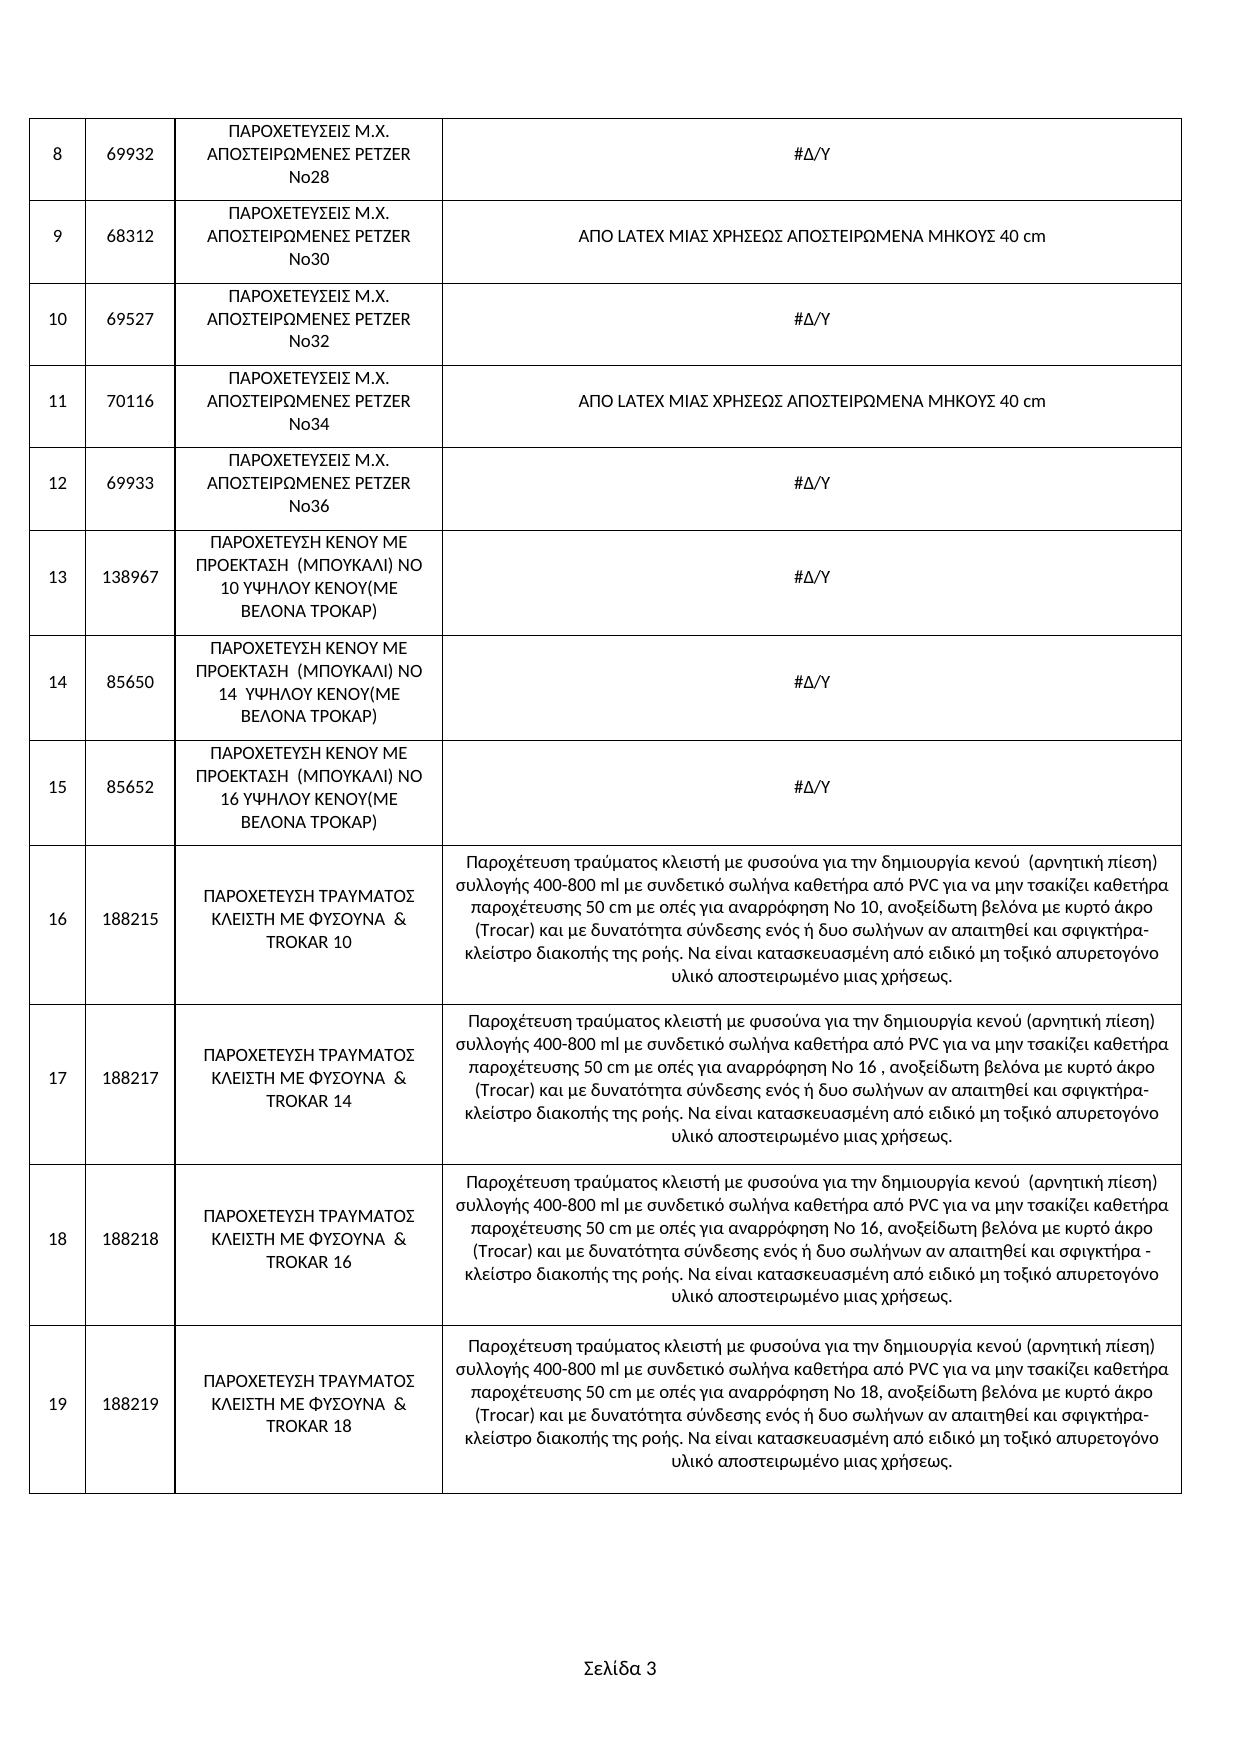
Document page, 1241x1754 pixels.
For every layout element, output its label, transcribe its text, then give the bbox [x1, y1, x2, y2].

table_cell #Δ/Υ [443, 636, 1181, 740]
table_cell 18 [30, 1165, 85, 1325]
table_cell Παροχέτευση τραύματος κλειστή με φυσούνα για την δημιουργία κενού (αρνητική πίεση) συλλογής 400-800 ml με συνδετικό σωλήνα καθετήρα από PVC για να μην τσακίζει καθετήρα παροχέτευσης 50 cm με οπές για αναρρόφηση Νο 10, ανοξείδωτη βελόνα με κυρτό άκρο (Τrocar) και με δυνατότητα σύνδεσης ενός ή δυο σωλήνων αν απαιτηθεί και σφιγκτήρα-κλείστρο διακοπής της ροής. Να είναι κατασκευασμένη από ειδικό μη τοξικό απυρετογόνο υλικό αποστειρωμένο μιας χρήσεως. [443, 846, 1181, 1003]
table_cell 13 [30, 531, 85, 635]
table_cell 69527 [86, 284, 174, 365]
table_cell 10 [30, 284, 85, 365]
table_cell #Δ/Υ [443, 741, 1181, 845]
table_cell 85652 [86, 741, 174, 845]
table_cell #Δ/Υ [443, 531, 1181, 635]
table_cell ΠΑΡΟΧΕΤΕΥΣΕΙΣ Μ.Χ. ΑΠΟΣΤΕΙΡΩΜΕΝΕΣ PETZER No34 [176, 366, 442, 447]
table_cell 12 [30, 448, 85, 529]
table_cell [443, 201, 1181, 283]
table_cell 188219 [86, 1326, 174, 1493]
table_cell 9 [30, 201, 85, 283]
table_cell ΠΑΡΟΧΕΤΕΥΣΗ ΤΡΑΥΜΑΤΟΣ ΚΛΕΙΣΤΗ ΜΕ ΦΥΣΟΥΝΑ & TROKAR 14 [176, 1005, 442, 1164]
table_cell ΑΠΟ LATEX ΜΙΑΣ ΧΡΗΣΕΩΣ ΑΠΟΣΤΕΙΡΩΜΕΝΑ ΜΗΚΟΥΣ 40 cm [443, 366, 1181, 447]
table_cell ΠΑΡΟΧΕΤΕΥΣΕΙΣ Μ.Χ. ΑΠΟΣΤΕΙΡΩΜΕΝΕΣ PETZER No28 [176, 119, 442, 200]
table_cell ΠΑΡΟΧΕΤΕΥΣΕΙΣ Μ.Χ. ΑΠΟΣΤΕΙΡΩΜΕΝΕΣ PETZER No30 [176, 201, 442, 283]
table_cell #Δ/Υ [443, 284, 1181, 365]
table_cell 11 [30, 366, 85, 447]
table_cell 138967 [86, 531, 174, 635]
table_cell Παροχέτευση τραύματος κλειστή με φυσούνα για την δημιουργία κενού (αρνητική πίεση) συλλογής 400-800 ml με συνδετικό σωλήνα καθετήρα από PVC για να μην τσακίζει καθετήρα παροχέτευσης 50 cm με οπές για αναρρόφηση Νο 16 , ανοξείδωτη βελόνα με κυρτό άκρο (Trocar) και με δυνατότητα σύνδεσης ενός ή δυο σωλήνων αν απαιτηθεί και σφιγκτήρα-κλείστρο διακοπής της ροής. Να είναι κατασκευασμένη από ειδικό μη τοξικό απυρετογόνο υλικό αποστειρωμένο μιας χρήσεως. [443, 1005, 1181, 1164]
table_cell 188215 [86, 846, 174, 1003]
table_cell 17 [30, 1005, 85, 1164]
table_cell ΠΑΡΟΧΕΤΕΥΣΗ ΚΕΝΟΥ ΜΕ ΠΡΟΕΚΤΑΣΗ (ΜΠΟΥΚΑΛΙ) ΝΟ 10 ΥΨΗΛΟΥ ΚΕΝΟΥ(ΜΕ ΒΕΛΟΝΑ ΤΡΟΚΑΡ) [176, 531, 442, 635]
table_cell 68312 [86, 201, 174, 283]
table_cell 69933 [86, 448, 174, 529]
table_cell #Δ/Υ [443, 448, 1181, 529]
table_cell 15 [30, 741, 85, 845]
table_cell 8 [30, 119, 85, 200]
table_cell ΠΑΡΟΧΕΤΕΥΣΗ ΤΡΑΥΜΑΤΟΣ ΚΛΕΙΣΤΗ ΜΕ ΦΥΣΟΥΝΑ & TROKAR 10 [176, 846, 442, 1003]
table_cell Παροχέτευση τραύματος κλειστή με φυσούνα για την δημιουργία κενού (αρνητική πίεση) συλλογής 400-800 ml με συνδετικό σωλήνα καθετήρα από PVC για να μην τσακίζει καθετήρα παροχέτευσης 50 cm με οπές για αναρρόφηση Νο 18, ανοξείδωτη βελόνα με κυρτό άκρο (Trocar) και με δυνατότητα σύνδεσης ενός ή δυο σωλήνων αν απαιτηθεί και σφιγκτήρα-κλείστρο διακοπής της ροής. Να είναι κατασκευασμένη από ειδικό μη τοξικό απυρετογόνο υλικό αποστειρωμένο μιας χρήσεως. [443, 1326, 1181, 1493]
table_cell ΠΑΡΟΧΕΤΕΥΣΕΙΣ Μ.Χ. ΑΠΟΣΤΕΙΡΩΜΕΝΕΣ PETZER No32 [176, 284, 442, 365]
table_cell 85650 [86, 636, 174, 740]
table_cell #Δ/Υ [443, 119, 1181, 200]
table_cell 19 [30, 1326, 85, 1493]
table_cell ΠΑΡΟΧΕΤΕΥΣΕΙΣ Μ.Χ. ΑΠΟΣΤΕΙΡΩΜΕΝΕΣ PETZER No36 [176, 448, 442, 529]
table_cell 16 [30, 846, 85, 1003]
table_cell 70116 [86, 366, 174, 447]
table_cell ΠΑΡΟΧΕΤΕΥΣΗ ΚΕΝΟΥ ΜΕ ΠΡΟΕΚΤΑΣΗ (ΜΠΟΥΚΑΛΙ) ΝΟ 16 ΥΨΗΛΟΥ ΚΕΝΟΥ(ΜΕ ΒΕΛΟΝΑ ΤΡΟΚΑΡ) [176, 741, 442, 845]
table_cell Παροχέτευση τραύματος κλειστή με φυσούνα για την δημιουργία κενού (αρνητική πίεση) συλλογής 400-800 ml με συνδετικό σωλήνα καθετήρα από PVC για να μην τσακίζει καθετήρα παροχέτευσης 50 cm με οπές για αναρρόφηση Νο 16, ανοξείδωτη βελόνα με κυρτό άκρο (Τrocar) και με δυνατότητα σύνδεσης ενός ή δυο σωλήνων αν απαιτηθεί και σφιγκτήρα -κλείστρο διακοπής της ροής. Να είναι κατασκευασμένη από ειδικό μη τοξικό απυρετογόνο υλικό αποστειρωμένο μιας χρήσεως. [443, 1165, 1181, 1325]
table_cell ΠΑΡΟΧΕΤΕΥΣΗ ΤΡΑΥΜΑΤΟΣ ΚΛΕΙΣΤΗ ΜΕ ΦΥΣΟΥΝΑ & TROKAR 18 [176, 1326, 442, 1493]
table_cell ΠΑΡΟΧΕΤΕΥΣΗ ΤΡΑΥΜΑΤΟΣ ΚΛΕΙΣΤΗ ΜΕ ΦΥΣΟΥΝΑ & TROKAR 16 [176, 1165, 442, 1325]
table_cell 188217 [86, 1005, 174, 1164]
table_cell 14 [30, 636, 85, 740]
table_cell ΠΑΡΟΧΕΤΕΥΣΗ ΚΕΝΟΥ ΜΕ ΠΡΟΕΚΤΑΣΗ (ΜΠΟΥΚΑΛΙ) ΝΟ 14 ΥΨΗΛΟΥ ΚΕΝΟΥ(ΜΕ ΒΕΛΟΝΑ ΤΡΟΚΑΡ) [176, 636, 442, 740]
table_cell 69932 [86, 119, 174, 200]
table_cell 188218 [86, 1165, 174, 1325]
